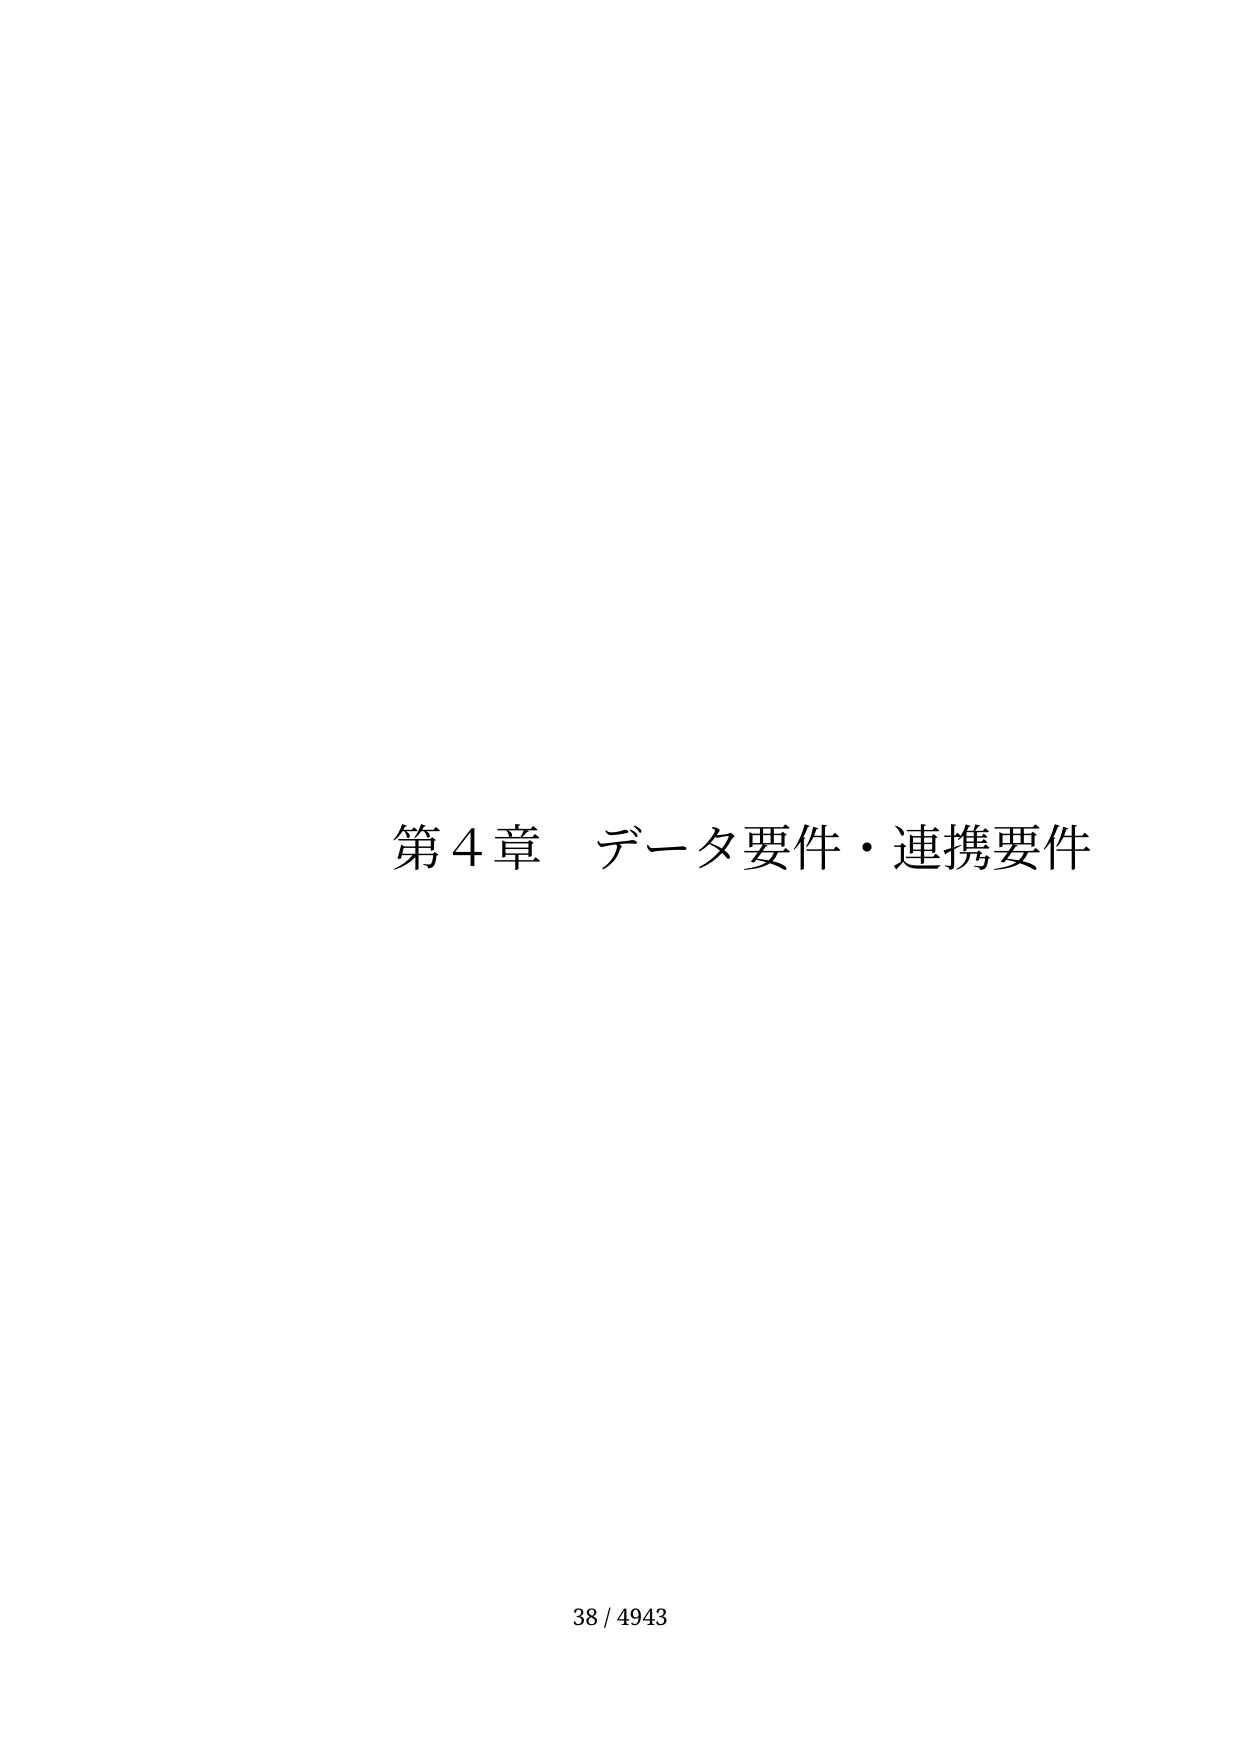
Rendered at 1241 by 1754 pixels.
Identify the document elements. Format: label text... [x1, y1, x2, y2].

subtitle 第４章 データ要件・連携要件 [148, 809, 1092, 881]
